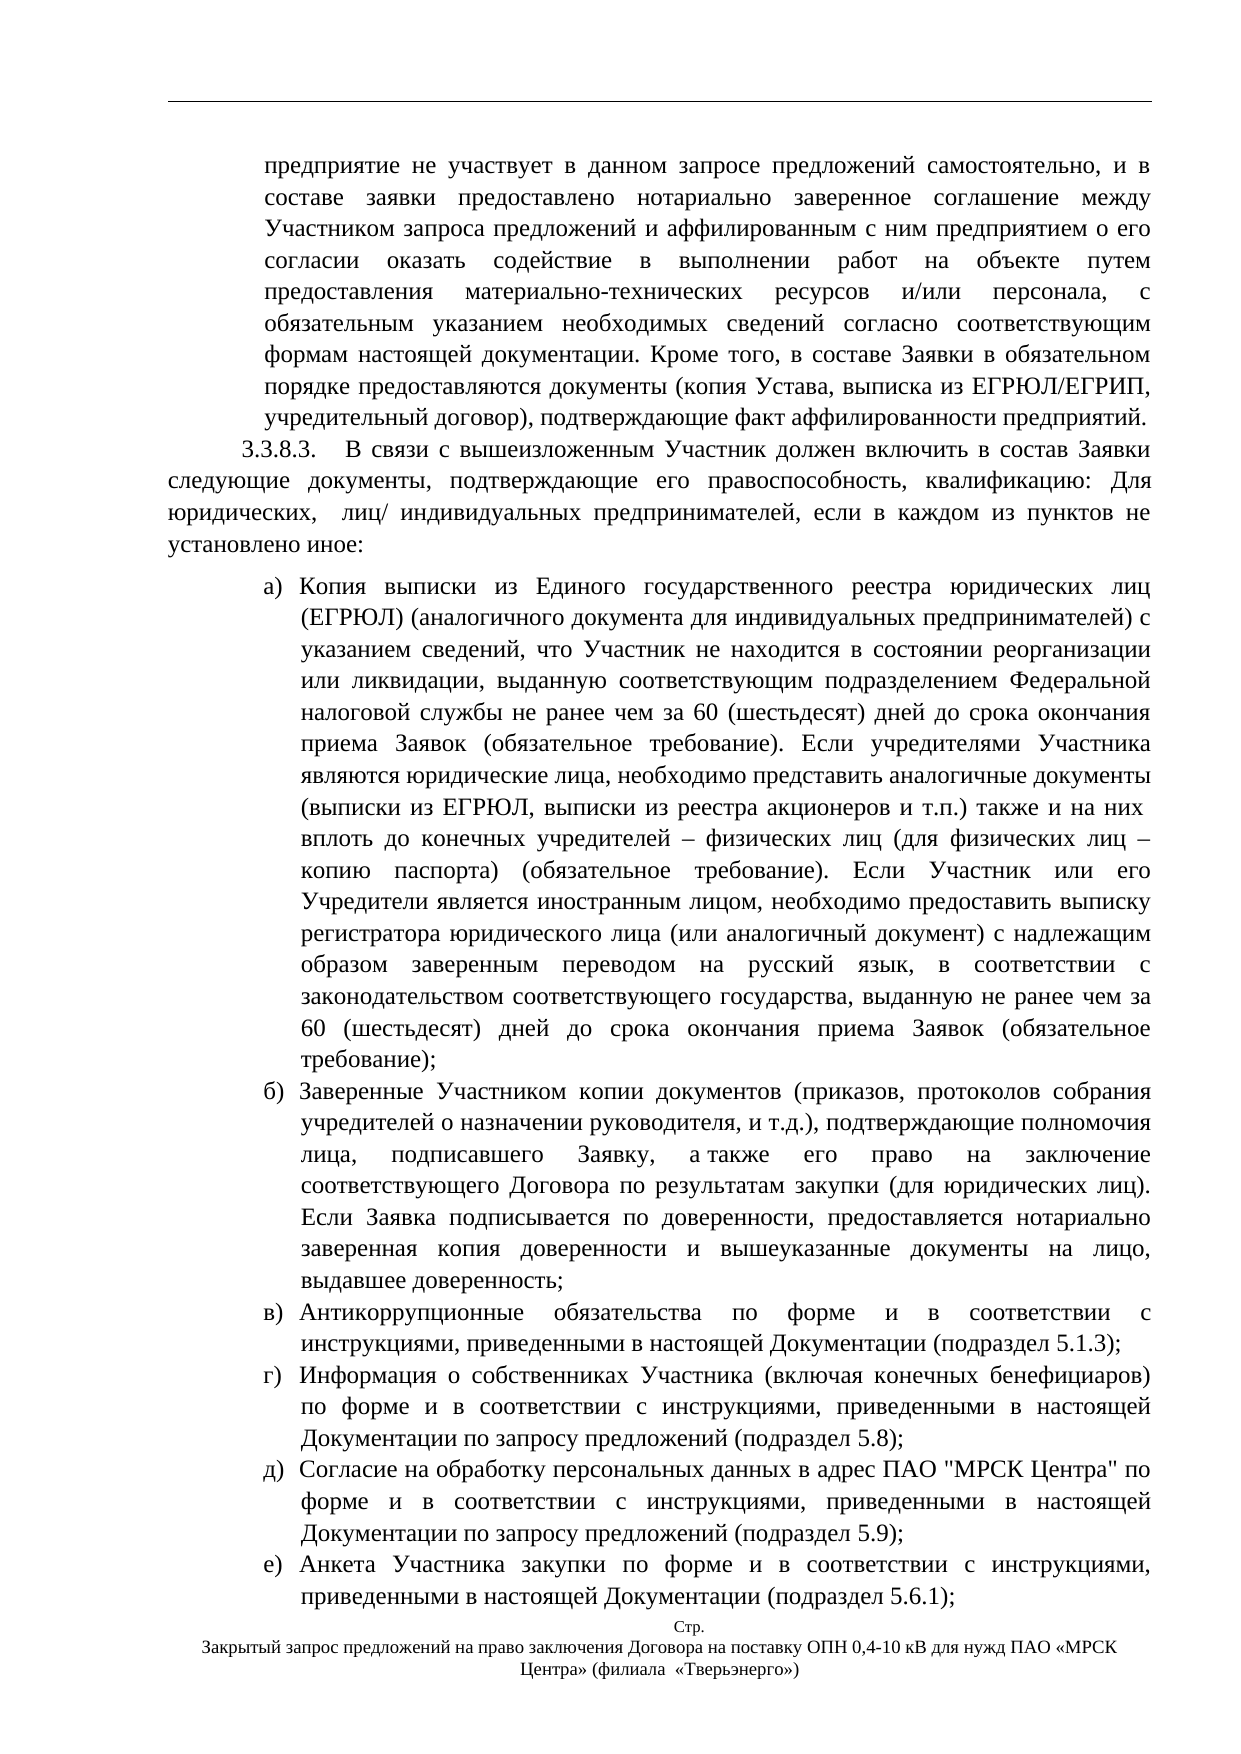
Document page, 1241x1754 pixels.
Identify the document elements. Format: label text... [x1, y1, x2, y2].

list Копия выписки из Единого государственного реестра юридических лиц (ЕГРЮЛ) (аналогичного документа для индивидуальных предпринимателей) с указанием сведений, что Участник не находится в состоянии реорганизации или ликвидации, выданную соответствующим подразделением Федеральной налоговой службы не ранее чем за 60 (шестьдесят) дней до срока окончания приема Заявок (обязательное требование). Если учредителями Участника являются юридические лица, необходимо представить аналогичные документы (выписки из ЕГРЮЛ, выписки из реестра акционеров и т.п.) также и на них вплоть до конечных учредителей – физических лиц (для физических лиц – копию паспорта) (обязательное требование). Если Участник или его Учредители является иностранным лицом, необходимо предоставить выписку регистратора юридического лица (или аналогичный документ) с надлежащим образом заверенным переводом на русский язык, в соответствии с законодательством соответствующего государства, выданную не ранее чем за 60 (шестьдесят) дней до срока окончания приема Заявок (обязательное требование); [263, 571, 1152, 1073]
list В связи с вышеизложенным Участник должен включить в состав Заявки следующие документы, подтверждающие его правоспособность, квалификацию: Для юридических, лиц/ индивидуальных предпринимателей, если в каждом из пунктов не установлено иное: [168, 434, 1152, 557]
list Согласие на обработку персональных данных в адрес ПАО "МРСК Центра" по форме и в соответствии с инструкциями, приведенными в настоящей Документации по запросу предложений (подраздел 5.9); [263, 1454, 1152, 1546]
list Заверенные Участником копии документов (приказов, протоколов собрания учредителей о назначении руководителя, и т.д.), подтверждающие полномочия лица, подписавшего Заявку, а также его право на заключение соответствующего Договора по результатам закупки (для юридических лиц). Если Заявка подписывается по доверенности, предоставляется нотариально заверенная копия доверенности и вышеуказанные документы на лицо, выдавшее доверенность; [263, 1076, 1152, 1294]
list Информация о собственниках Участника (включая конечных бенефициаров) по форме и в соответствии с инструкциями, приведенными в настоящей Документации по запросу предложений (подраздел 5.8); [263, 1360, 1152, 1452]
list Анкета Участника закупки по форме и в соответствии с инструкциями, приведенными в настоящей Документации (подраздел 5.6.1); [263, 1549, 1152, 1609]
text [264, 150, 1152, 431]
list Антикоррупционные обязательства по форме и в соответствии с инструкциями, приведенными в настоящей Документации (подраздел 5.1.3); [263, 1297, 1152, 1357]
